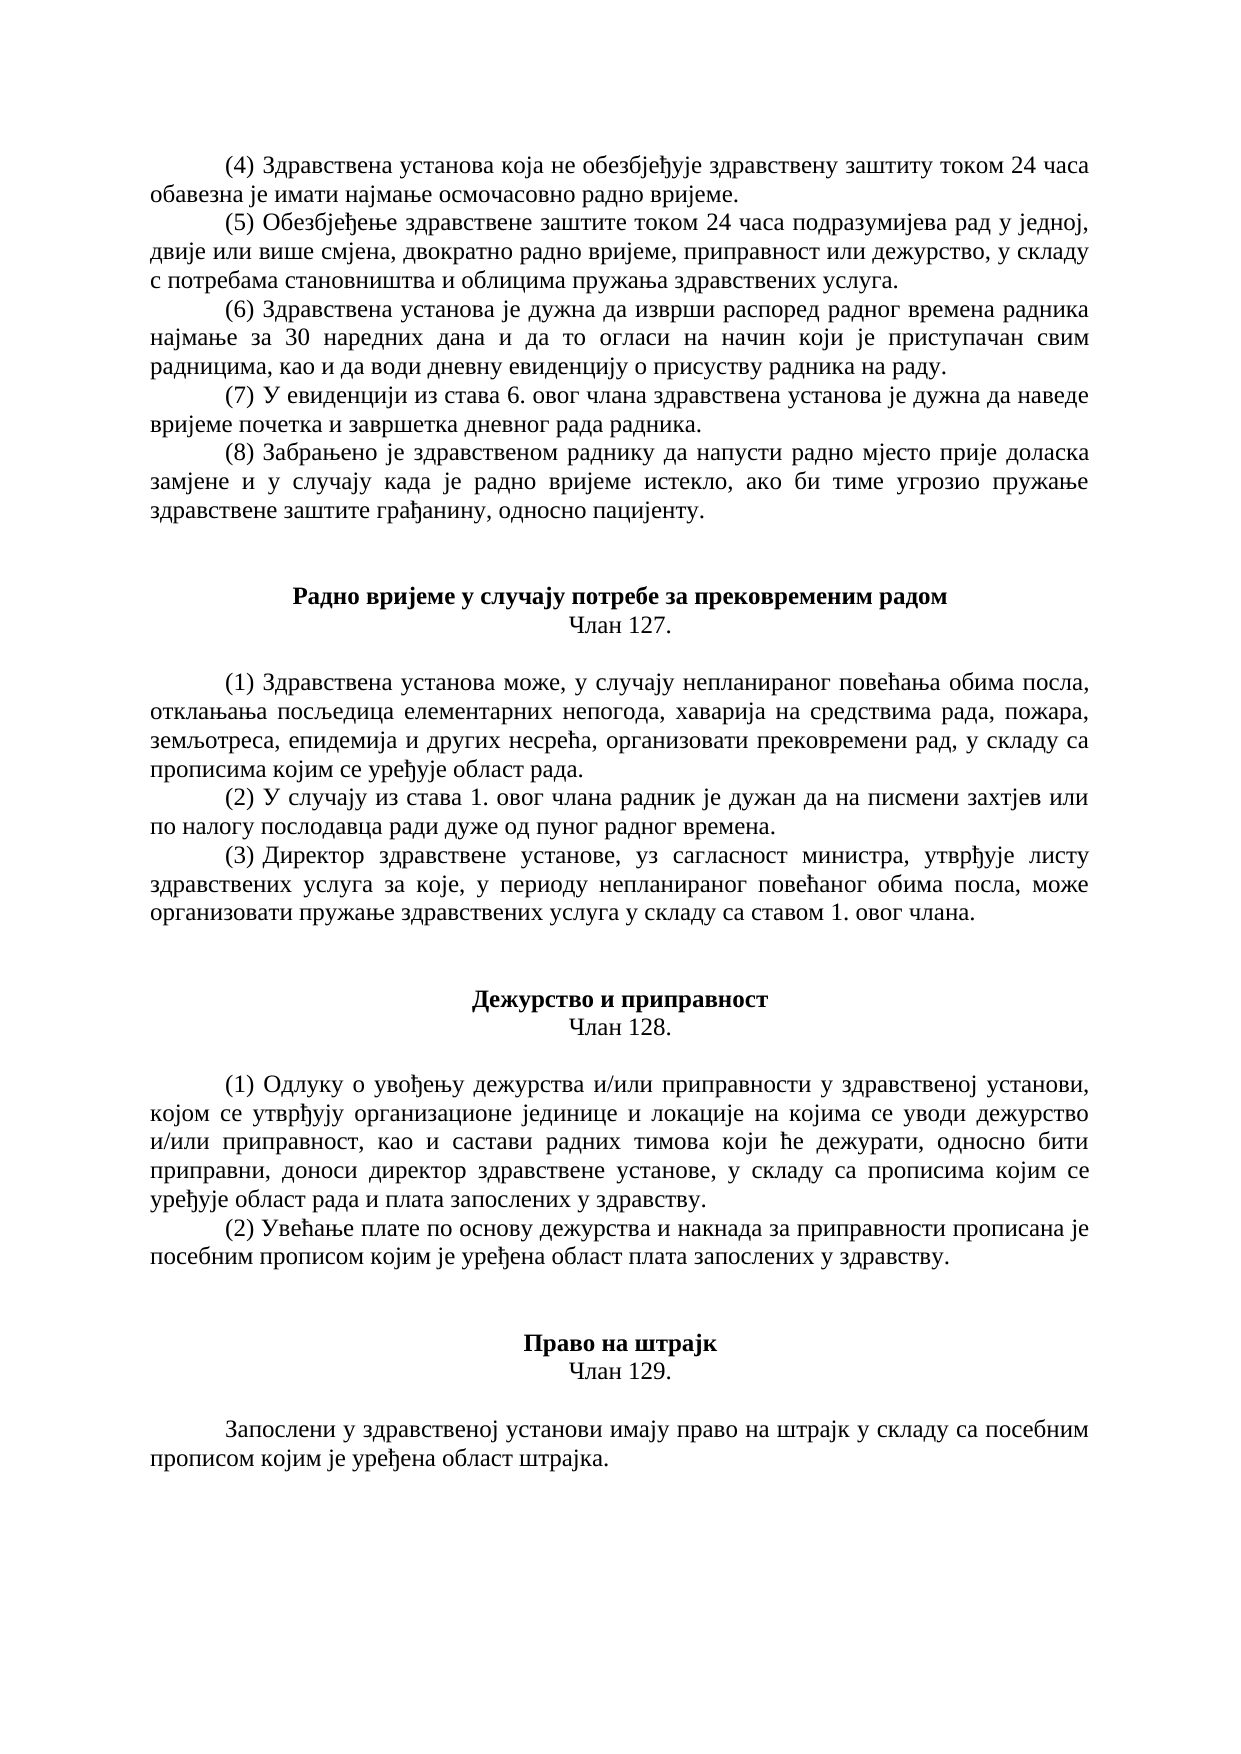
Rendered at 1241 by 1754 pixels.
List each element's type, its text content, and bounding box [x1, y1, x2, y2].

list У случају из става 1. овог члана радник је дужан да на писмени захтјев или по налогу послодавца ради дуже од пуног радног времена. [150, 782, 1090, 840]
text Члан 129. [150, 1356, 1090, 1385]
list Здравствена установа је дужна да изврши распоред радног времена радника најмање за 30 наредних дана и да то огласи на начин који је приступачан свим радницима, као и да води дневну евиденцију о присуству радника на раду. [150, 294, 1090, 380]
list Директор здравствене установе, уз сагласност министра, утврђује листу здравствених услуга за које, у периоду непланираног повећаног обима посла, може организовати пружање здравствених услуга у складу са ставом 1. овог члана. [150, 840, 1090, 926]
list Здравствена установа може, у случају непланираног повећања обима посла, отклањања посљедица елементарних непогода, хаварија на средствима рада, пожара, земљотреса, епидемија и других несрећа, организовати прековремени рад, у складу са прописима којим се уређује област рада. [150, 667, 1090, 782]
text Члан 128. [150, 1012, 1090, 1041]
list Здравствена установа која не обезбјеђује здравствену заштиту током 24 часа обавезна је имати најмање осмочасовно радно вријеме. [150, 150, 1090, 207]
list Обезбјеђење здравствене заштите током 24 часа подразумијева рад у једној, двије или више смјена, двократно радно вријеме, приправност или дежурство, у складу с потребама становништва и облицима пружања здравствених услуга. [150, 207, 1090, 294]
list У евиденцији из става 6. овог члана здравствена установа је дужна да наведе вријеме почетка и завршетка дневног рада радника. [150, 380, 1090, 437]
text (1) Одлуку о увођењу дежурства и/или приправности у здравственој установи, којом се утврђују организационе јединице и локације на којима се уводи дежурство и/или приправност, као и састави радних тимова који ће дежурати, односно бити приправни, доноси директор здравствене установе, у складу са прописима којим се уређује област рада и плата запослених у здравству. [150, 1069, 1090, 1213]
text Право на штрајк [150, 1328, 1090, 1356]
text Запослени у здравственој установи имају право на штрајк у складу са посебним прописом којим је уређена област штрајка. [150, 1414, 1090, 1471]
text Дежурство и приправност [150, 984, 1090, 1012]
text Члан 127. [150, 610, 1090, 639]
text Радно вријеме у случају потребе за прековременим радом [150, 581, 1090, 610]
list Забрањено је здравственом раднику да напусти радно мјесто прије доласка замјене и у случају када је радно вријеме истекло, ако би тиме угрозио пружање здравствене заштите грађанину, односно пацијенту. [150, 437, 1090, 524]
text (2) Увећање плате по основу дежурства и накнада за приправности прописана је посебним прописом којим је уређена област плата запослених у здравству. [150, 1213, 1090, 1270]
